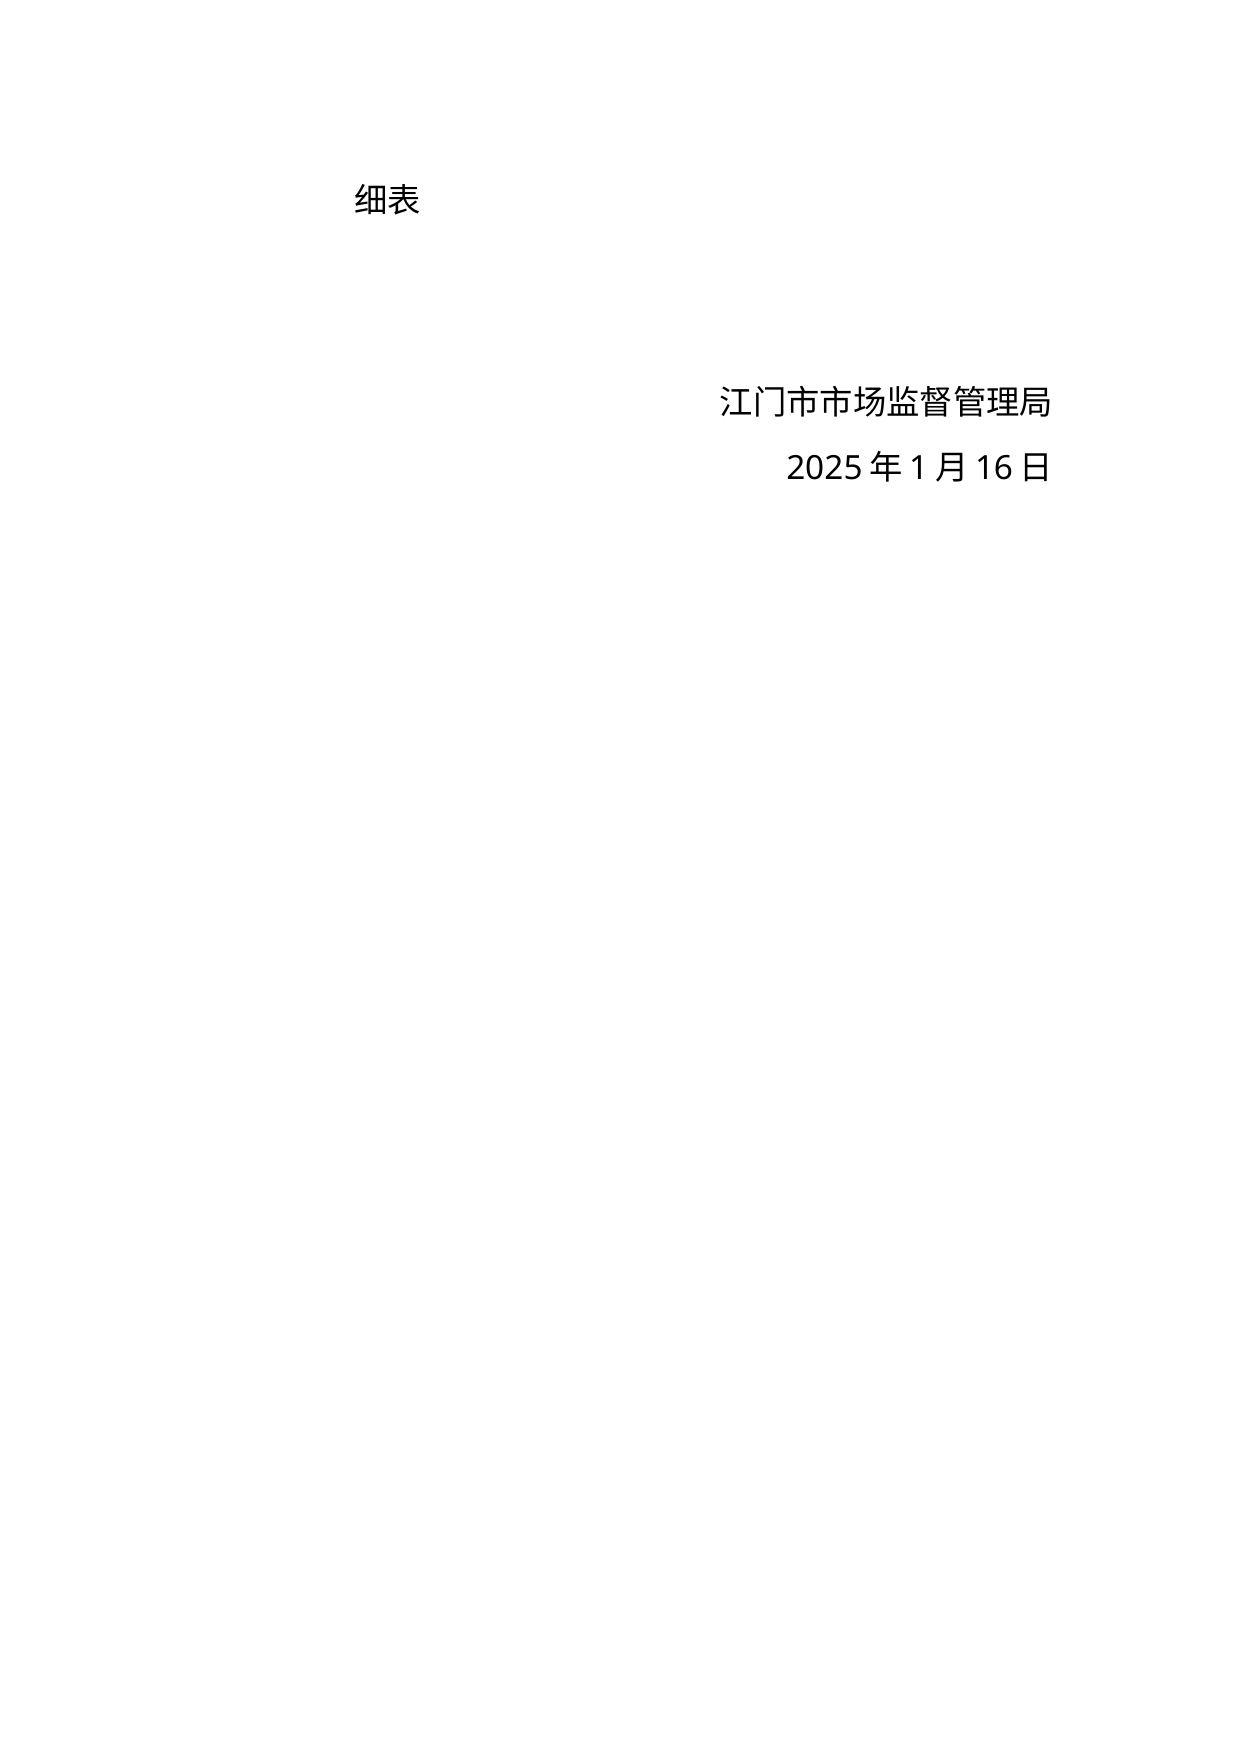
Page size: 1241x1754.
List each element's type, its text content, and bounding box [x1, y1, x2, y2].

text 2025年1月16日 [187, 432, 1053, 497]
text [254, 162, 1053, 224]
text 江门市市场监督管理局 [187, 367, 1053, 432]
